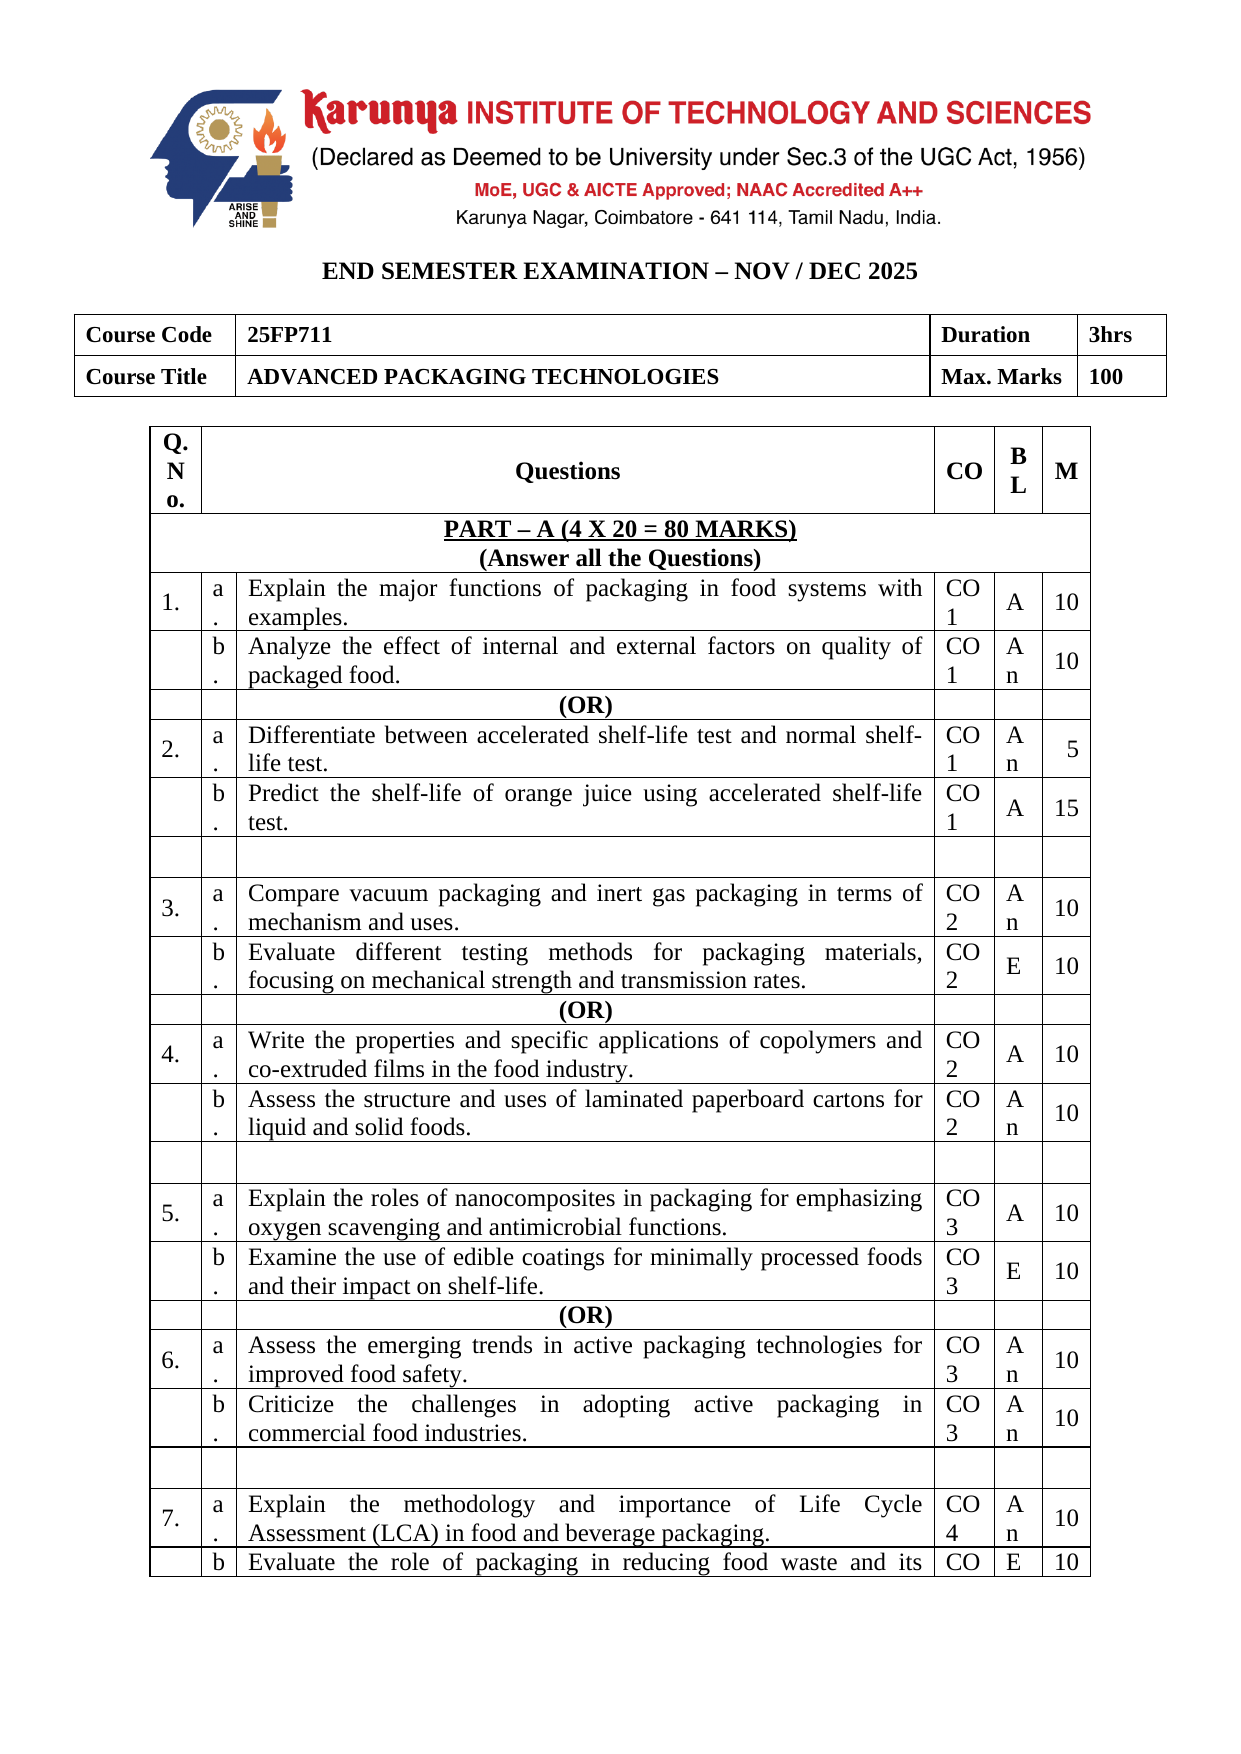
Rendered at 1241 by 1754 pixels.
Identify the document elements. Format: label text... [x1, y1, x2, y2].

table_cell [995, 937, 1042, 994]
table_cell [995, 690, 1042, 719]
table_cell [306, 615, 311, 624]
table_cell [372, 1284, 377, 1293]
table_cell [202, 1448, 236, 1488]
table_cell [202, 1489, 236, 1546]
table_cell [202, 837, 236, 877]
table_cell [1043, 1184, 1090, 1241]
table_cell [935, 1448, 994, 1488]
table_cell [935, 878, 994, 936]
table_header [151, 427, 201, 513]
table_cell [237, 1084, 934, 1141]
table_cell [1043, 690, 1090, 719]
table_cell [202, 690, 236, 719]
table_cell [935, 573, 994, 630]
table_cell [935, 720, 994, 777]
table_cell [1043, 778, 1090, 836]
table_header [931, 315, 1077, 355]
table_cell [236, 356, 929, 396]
text END SEMESTER EXAMINATION – NOV / DEC 2025 [150, 256, 1090, 285]
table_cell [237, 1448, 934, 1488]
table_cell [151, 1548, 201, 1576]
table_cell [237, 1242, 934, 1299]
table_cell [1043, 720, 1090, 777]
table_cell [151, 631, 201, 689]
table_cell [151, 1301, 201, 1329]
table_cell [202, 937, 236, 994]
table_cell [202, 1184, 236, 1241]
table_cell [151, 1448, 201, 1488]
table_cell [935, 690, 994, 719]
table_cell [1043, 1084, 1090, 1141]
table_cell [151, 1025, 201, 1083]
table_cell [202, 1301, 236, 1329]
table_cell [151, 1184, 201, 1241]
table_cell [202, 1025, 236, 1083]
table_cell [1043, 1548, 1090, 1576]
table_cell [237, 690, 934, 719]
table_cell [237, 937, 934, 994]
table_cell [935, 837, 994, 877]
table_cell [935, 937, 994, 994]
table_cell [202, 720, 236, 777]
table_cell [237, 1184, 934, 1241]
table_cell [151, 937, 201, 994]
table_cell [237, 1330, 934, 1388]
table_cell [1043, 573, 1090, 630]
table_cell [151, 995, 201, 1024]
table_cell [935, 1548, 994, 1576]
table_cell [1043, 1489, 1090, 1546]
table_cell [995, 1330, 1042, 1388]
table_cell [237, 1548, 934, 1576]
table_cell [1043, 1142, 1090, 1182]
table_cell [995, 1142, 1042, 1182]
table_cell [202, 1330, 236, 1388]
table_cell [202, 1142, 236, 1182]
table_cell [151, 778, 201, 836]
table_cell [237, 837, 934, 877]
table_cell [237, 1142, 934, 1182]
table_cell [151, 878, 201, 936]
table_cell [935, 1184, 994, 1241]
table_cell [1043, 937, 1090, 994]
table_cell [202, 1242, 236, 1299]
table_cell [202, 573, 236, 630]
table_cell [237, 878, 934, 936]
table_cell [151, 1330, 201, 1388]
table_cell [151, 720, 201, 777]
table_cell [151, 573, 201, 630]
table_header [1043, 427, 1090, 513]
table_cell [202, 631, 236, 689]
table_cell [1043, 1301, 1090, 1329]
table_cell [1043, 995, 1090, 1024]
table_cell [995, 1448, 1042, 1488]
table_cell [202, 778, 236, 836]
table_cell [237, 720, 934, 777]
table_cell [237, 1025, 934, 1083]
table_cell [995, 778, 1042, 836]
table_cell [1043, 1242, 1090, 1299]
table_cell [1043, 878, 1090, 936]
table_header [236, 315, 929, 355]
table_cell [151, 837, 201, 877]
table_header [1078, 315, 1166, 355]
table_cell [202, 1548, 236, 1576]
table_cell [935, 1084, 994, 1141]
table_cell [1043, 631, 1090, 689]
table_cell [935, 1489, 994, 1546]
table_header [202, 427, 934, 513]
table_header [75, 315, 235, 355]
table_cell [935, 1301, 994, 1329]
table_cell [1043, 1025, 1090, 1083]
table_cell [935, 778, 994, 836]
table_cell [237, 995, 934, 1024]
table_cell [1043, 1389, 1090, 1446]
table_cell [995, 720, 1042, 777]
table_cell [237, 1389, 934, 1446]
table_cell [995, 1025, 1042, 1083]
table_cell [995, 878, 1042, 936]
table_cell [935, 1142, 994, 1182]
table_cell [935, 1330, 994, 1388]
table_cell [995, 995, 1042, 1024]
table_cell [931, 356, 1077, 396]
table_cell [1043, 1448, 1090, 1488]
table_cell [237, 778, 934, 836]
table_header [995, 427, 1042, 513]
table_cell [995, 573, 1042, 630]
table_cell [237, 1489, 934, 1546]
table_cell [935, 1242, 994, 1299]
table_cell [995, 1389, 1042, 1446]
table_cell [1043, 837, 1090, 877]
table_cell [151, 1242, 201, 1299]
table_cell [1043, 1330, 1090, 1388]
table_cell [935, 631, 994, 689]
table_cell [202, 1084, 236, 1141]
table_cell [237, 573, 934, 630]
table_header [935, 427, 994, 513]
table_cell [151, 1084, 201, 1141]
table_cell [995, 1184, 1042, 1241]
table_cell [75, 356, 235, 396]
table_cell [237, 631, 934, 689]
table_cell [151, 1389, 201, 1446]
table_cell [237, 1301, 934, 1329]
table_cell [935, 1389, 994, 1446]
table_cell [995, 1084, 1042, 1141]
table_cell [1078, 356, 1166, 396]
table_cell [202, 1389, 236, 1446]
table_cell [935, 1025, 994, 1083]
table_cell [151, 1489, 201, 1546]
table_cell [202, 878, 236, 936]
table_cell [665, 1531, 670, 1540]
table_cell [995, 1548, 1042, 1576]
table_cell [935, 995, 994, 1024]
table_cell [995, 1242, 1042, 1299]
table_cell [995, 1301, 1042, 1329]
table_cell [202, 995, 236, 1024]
picture [150, 89, 1091, 228]
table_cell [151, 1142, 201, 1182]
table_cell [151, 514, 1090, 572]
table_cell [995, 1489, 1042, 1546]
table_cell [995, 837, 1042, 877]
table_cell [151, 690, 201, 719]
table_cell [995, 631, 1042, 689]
